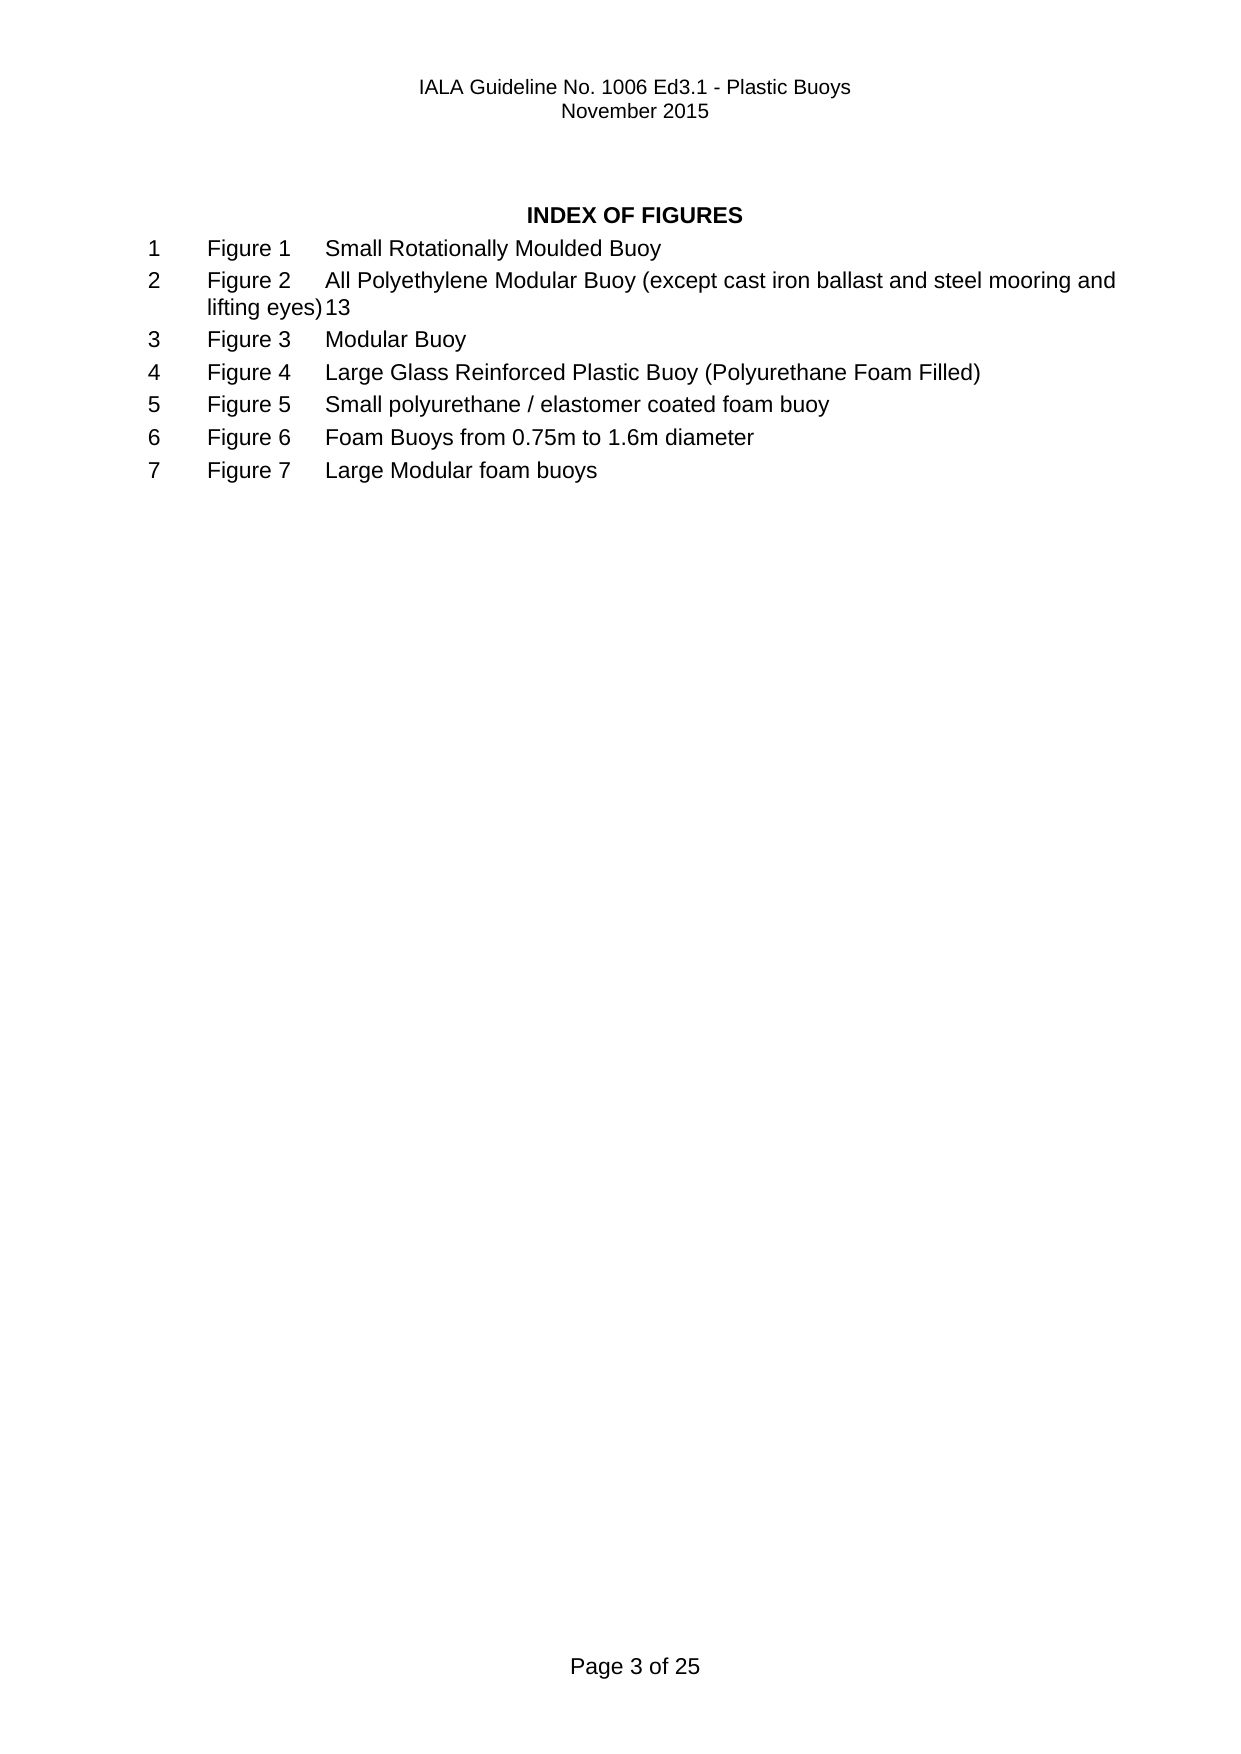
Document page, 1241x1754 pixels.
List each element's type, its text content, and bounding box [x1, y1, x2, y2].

text Figure 6 Foam Buoys from 0.75m to 1.6m diameter 17 [148, 424, 1122, 450]
text Figure 1 Small Rotationally Moulded Buoy 12 [148, 234, 1122, 261]
text Figure 3 Modular Buoy 14 [148, 326, 1122, 352]
text Figure 2 All Polyethylene Modular Buoy (except cast iron ballast and steel mooring and lifting eyes) 13 [148, 267, 1122, 320]
text Figure 4 Large Glass Reinforced Plastic Buoy (Polyurethane Foam Filled) 15 [148, 359, 1122, 385]
text Figure 7 Large Modular foam buoys 18 [148, 457, 1122, 483]
text Figure 5 Small polyurethane / elastomer coated foam buoy 16 [148, 391, 1122, 418]
text index of Figures [148, 202, 1122, 228]
